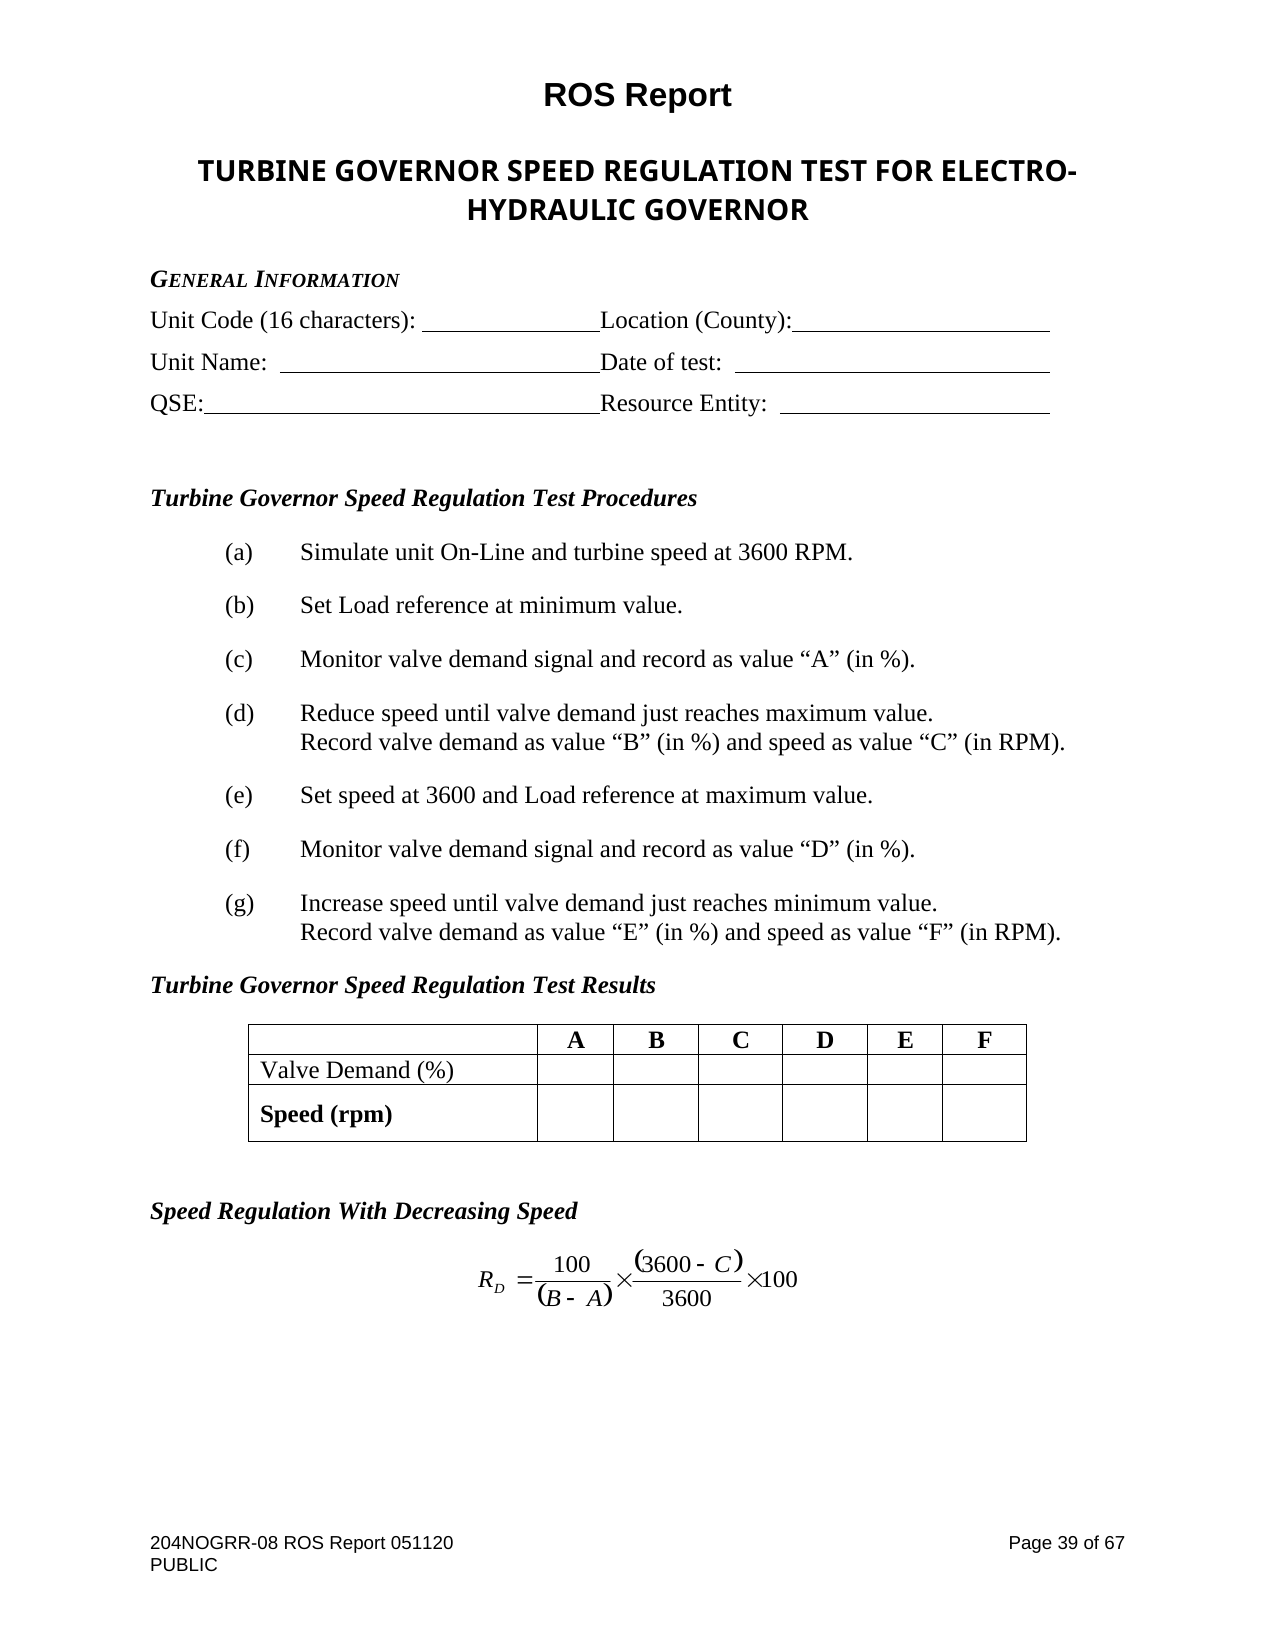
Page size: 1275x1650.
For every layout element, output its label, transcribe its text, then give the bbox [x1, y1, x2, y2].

text (a) Simulate unit On-Line and turbine speed at 3600 RPM. [225, 537, 1125, 566]
text Unit Code (16 characters): Location (County): [150, 306, 1125, 334]
table_header C [699, 1025, 782, 1054]
table_cell [868, 1085, 942, 1141]
table_header D [783, 1025, 867, 1054]
text (c) Monitor valve demand signal and record as value “A” (in %). [225, 644, 1125, 673]
text Turbine Governor Speed Regulation Test Results [150, 971, 1125, 999]
table_cell [783, 1055, 867, 1084]
table_cell Speed (rpm) [249, 1085, 537, 1141]
table_header B [614, 1025, 698, 1054]
table_cell [614, 1055, 698, 1084]
table_cell [943, 1085, 1026, 1141]
text Speed Regulation With Decreasing Speed [150, 1196, 1125, 1224]
table_cell [868, 1055, 942, 1084]
text Turbine Governor Speed Regulation Test Procedures [150, 483, 1125, 512]
table_cell [699, 1085, 782, 1141]
table_cell [538, 1085, 613, 1141]
text QSE: Resource Entity: [150, 388, 1125, 417]
table_cell Valve Demand (%) [249, 1055, 537, 1084]
table_header A [538, 1025, 613, 1054]
text (e) Set speed at 3600 and Load reference at maximum value. [225, 781, 1125, 809]
table_cell [614, 1085, 698, 1141]
text (b) Set Load reference at minimum value. [225, 591, 1125, 619]
table_cell [538, 1055, 613, 1084]
text (f) Monitor valve demand signal and record as value “D” (in %). [225, 834, 1125, 863]
table_cell [943, 1055, 1026, 1084]
table_cell [783, 1085, 867, 1141]
text (d) Reduce speed until valve demand just reaches maximum value. Record valve demand as value “B” (in %) and speed as value “C” (in RPM). [225, 698, 1125, 756]
text Unit Name: Date of test: [150, 347, 1125, 376]
table_cell [699, 1055, 782, 1084]
table_header [249, 1025, 537, 1054]
text Turbine Governor Speed Regulation Test for Electro-Hydraulic Governor [150, 150, 1125, 229]
text General Information [150, 264, 1125, 293]
text (g) Increase speed until valve demand just reaches minimum value. Record valve demand as value “E” (in %) and speed as value “F” (in RPM). [225, 888, 1125, 946]
table_header F [943, 1025, 1026, 1054]
table_header E [868, 1025, 942, 1054]
